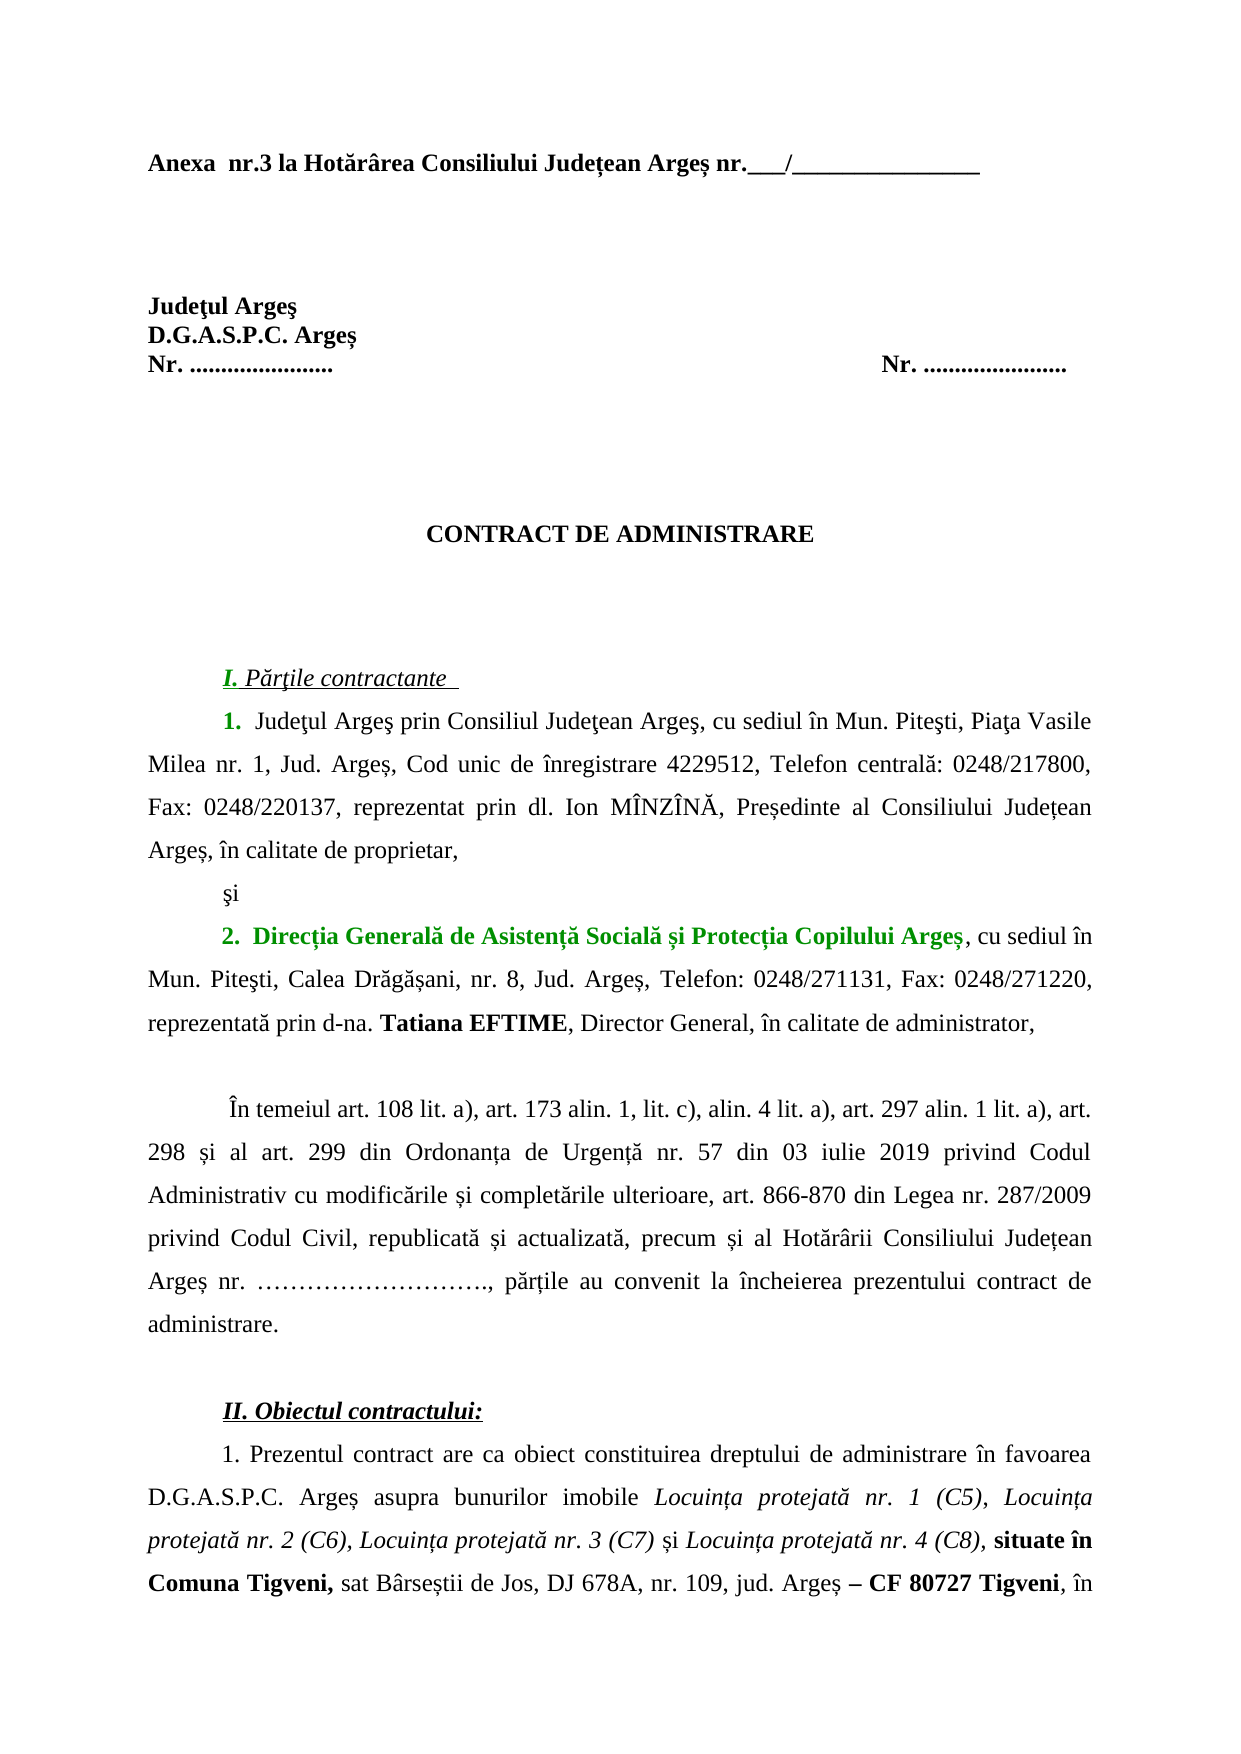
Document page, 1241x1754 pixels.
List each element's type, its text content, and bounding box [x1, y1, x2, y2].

text Anexa nr.3 la Hotărârea Consiliului Județean Argeș nr.___/_______________ [148, 148, 1093, 176]
text II. Obiectul contractului: [148, 1396, 1093, 1424]
text Judeţul Argeş D.G.A.S.P.C. Argeș [148, 291, 1093, 349]
text 1. Judeţul Argeş prin Consiliul Judeţean Argeş, cu sediul în Mun. Piteşti, Piaţa Vasile Milea nr. 1, Jud. Argeș, Cod unic de înregistrare 4229512, Telefon centrală: 0248/217800, Fax: 0248/220137, reprezentat prin dl. Ion MÎNZÎNĂ, Președinte al Consiliului Județean Argeș, în calitate de proprietar, [148, 706, 1093, 864]
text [148, 1439, 1093, 1597]
text I. Părţile contractante [148, 663, 1093, 691]
text CONTRACT DE ADMINISTRARE [148, 519, 1093, 548]
text Nr. ....................... Nr. ....................... [148, 349, 1093, 378]
text 2. Direcția Generală de Asistență Socială și Protecția Copilului Argeș, cu sediul în Mun. Piteşti, Calea Drăgășani, nr. 8, Jud. Argeș, Telefon: 0248/271131, Fax: 0248/271220, reprezentată prin d-na. Tatiana EFTIME, Director General, în calitate de administrator, [148, 921, 1093, 1036]
text În temeiul art. 108 lit. a), art. 173 alin. 1, lit. c), alin. 4 lit. a), art. 297 alin. 1 lit. a), art. 298 și al art. 299 din Ordonanța de Urgență nr. 57 din 03 iulie 2019 privind Codul Administrativ cu modificările și completările ulterioare, art. 866-870 din Legea nr. 287/2009 privind Codul Civil, republicată și actualizată, precum și al Hotărârii Consiliului Județean Argeș nr. ………………………., părțile au convenit la încheierea prezentului contract de administrare. [148, 1094, 1093, 1338]
text şi [148, 878, 1093, 907]
